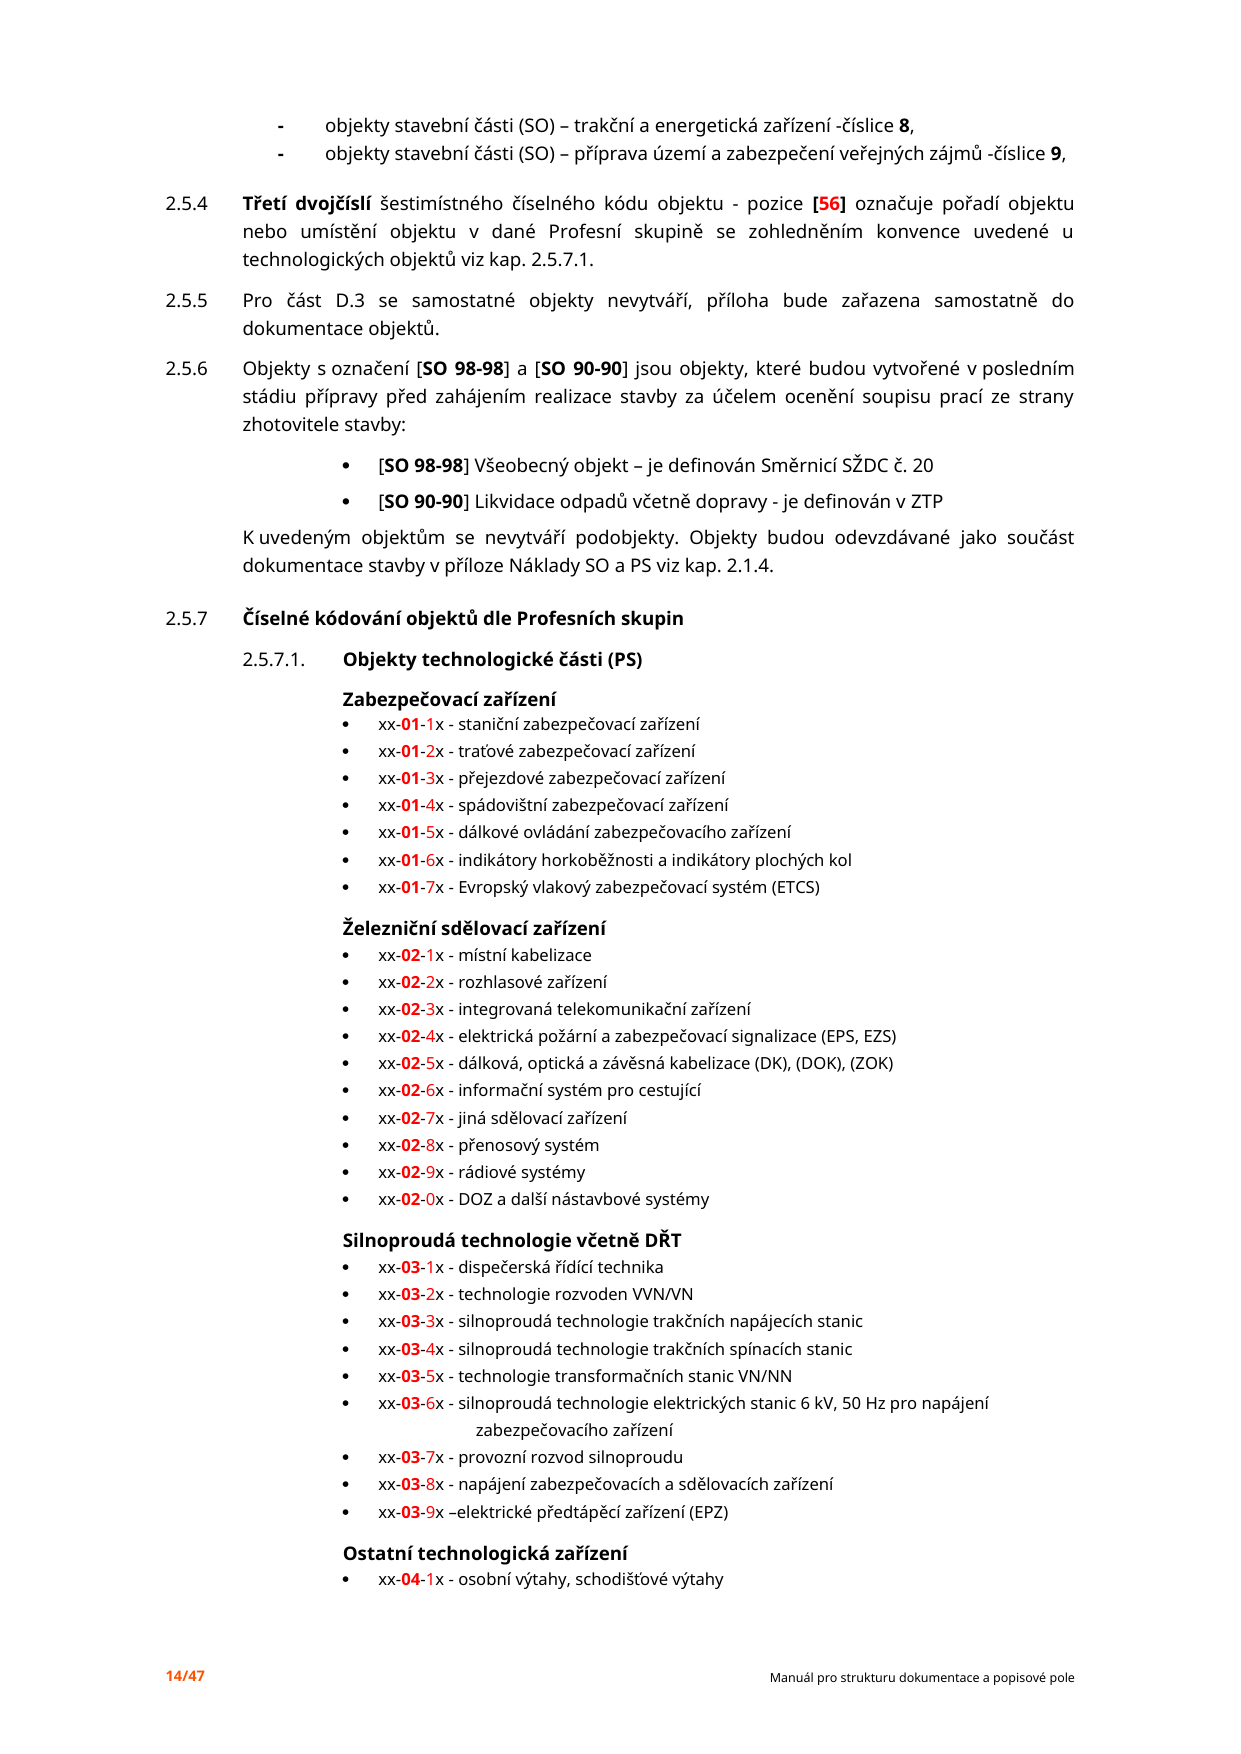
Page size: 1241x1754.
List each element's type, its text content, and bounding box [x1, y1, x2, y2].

text xx-02-5x - dálková, optická a závěsná kabelizace (DK), (DOK), (ZOK) [343, 1052, 1075, 1074]
text [SO 98-98] Všeobecný objekt – je definován Směrnicí SŽDC č. 20 [343, 452, 1075, 477]
text xx-03-8x - napájení zabezpečovacích a sdělovacích zařízení [343, 1473, 1075, 1496]
text xx-03-1x - dispečerská řídící technika [343, 1256, 1075, 1278]
text Třetí dvojčíslí šestimístného číselného kódu objektu - pozice [56] označuje pořadí objektu nebo umístění objektu v dané Profesní skupině se zohledněním konvence uvedené u technologických objektů viz kap. 2.5.7.1. [165, 190, 1075, 272]
text xx-02-1x - místní kabelizace [343, 943, 1075, 966]
text xx-03-2x - technologie rozvoden VVN/VN [343, 1283, 1075, 1305]
text xx-03-5x - technologie transformačních stanic VN/NN [343, 1364, 1075, 1387]
text xx-01-6x - indikátory horkoběžnosti a indikátory plochých kol [343, 848, 1075, 871]
text xx-02-4x - elektrická požární a zabezpečovací signalizace (EPS, EZS) [343, 1025, 1075, 1047]
text objekty stavební části (SO) – trakční a energetická zařízení -číslice 8, [278, 112, 1075, 138]
text xx-01-4x - spádovištní zabezpečovací zařízení [343, 794, 1075, 817]
text objekty stavební části (SO) – příprava území a zabezpečení veřejných zájmů -číslice 9, [278, 140, 1075, 165]
text Objekty s označení [SO 98-98] a [SO 90-90] jsou objekty, které budou vytvořené v posledním stádiu přípravy před zahájením realizace stavby za účelem ocenění soupisu prací ze strany zhotovitele stavby: [165, 355, 1075, 437]
text xx-02-8x - přenosový systém [343, 1133, 1075, 1156]
text xx-02-7x - jiná sdělovací zařízení [343, 1106, 1075, 1129]
text [SO 90-90] Likvidace odpadů včetně dopravy - je definován v ZTP [343, 488, 1075, 514]
text xx-04-1x - osobní výtahy, schodišťové výtahy [343, 1568, 1075, 1591]
text xx-03-9x –elektrické předtápěcí zařízení (EPZ) [343, 1500, 1075, 1523]
text xx-01-5x - dálkové ovládání zabezpečovacího zařízení [343, 821, 1075, 844]
text xx-03-6x - silnoproudá technologie elektrických stanic 6 kV, 50 Hz pro napájení zabezpečovacího zařízení [343, 1391, 1075, 1441]
text xx-01-7x - Evropský vlakový zabezpečovací systém (ETCS) [343, 875, 1075, 898]
text xx-02-3x - integrovaná telekomunikační zařízení [343, 997, 1075, 1020]
text Silnoproudá technologie včetně DŘT [343, 1227, 1075, 1253]
text xx-02-2x - rozhlasové zařízení [343, 970, 1075, 993]
text Ostatní technologická zařízení [343, 1540, 1075, 1565]
text xx-03-4x - silnoproudá technologie trakčních spínacích stanic [343, 1337, 1075, 1360]
text xx-01-1x - staniční zabezpečovací zařízení [343, 712, 1075, 735]
text xx-02-9x - rádiové systémy [343, 1161, 1075, 1183]
text Železniční sdělovací zařízení [343, 915, 1075, 941]
text Objekty technologické části (PS) [242, 646, 1075, 672]
text xx-02-6x - informační systém pro cestující [343, 1079, 1075, 1102]
text Pro část D.3 se samostatné objekty nevytváří, příloha bude zařazena samostatně do dokumentace objektů. [165, 287, 1075, 340]
text Číselné kódování objektů dle Profesních skupin [165, 606, 1075, 631]
text Zabezpečovací zařízení [343, 687, 1075, 712]
text xx-03-7x - provozní rozvod silnoproudu [343, 1446, 1075, 1468]
list K uvedeným objektům se nevytváří podobjekty. Objekty budou odevzdávané jako součást dokumentace stavby v příloze Náklady SO a PS viz kap. 2.1.4. [242, 525, 1075, 578]
text xx-02-0x - DOZ a další nástavbové systémy [343, 1188, 1075, 1211]
text xx-03-3x - silnoproudá technologie trakčních napájecích stanic [343, 1310, 1075, 1333]
text xx-01-3x - přejezdové zabezpečovací zařízení [343, 767, 1075, 789]
text xx-01-2x - traťové zabezpečovací zařízení [343, 739, 1075, 762]
